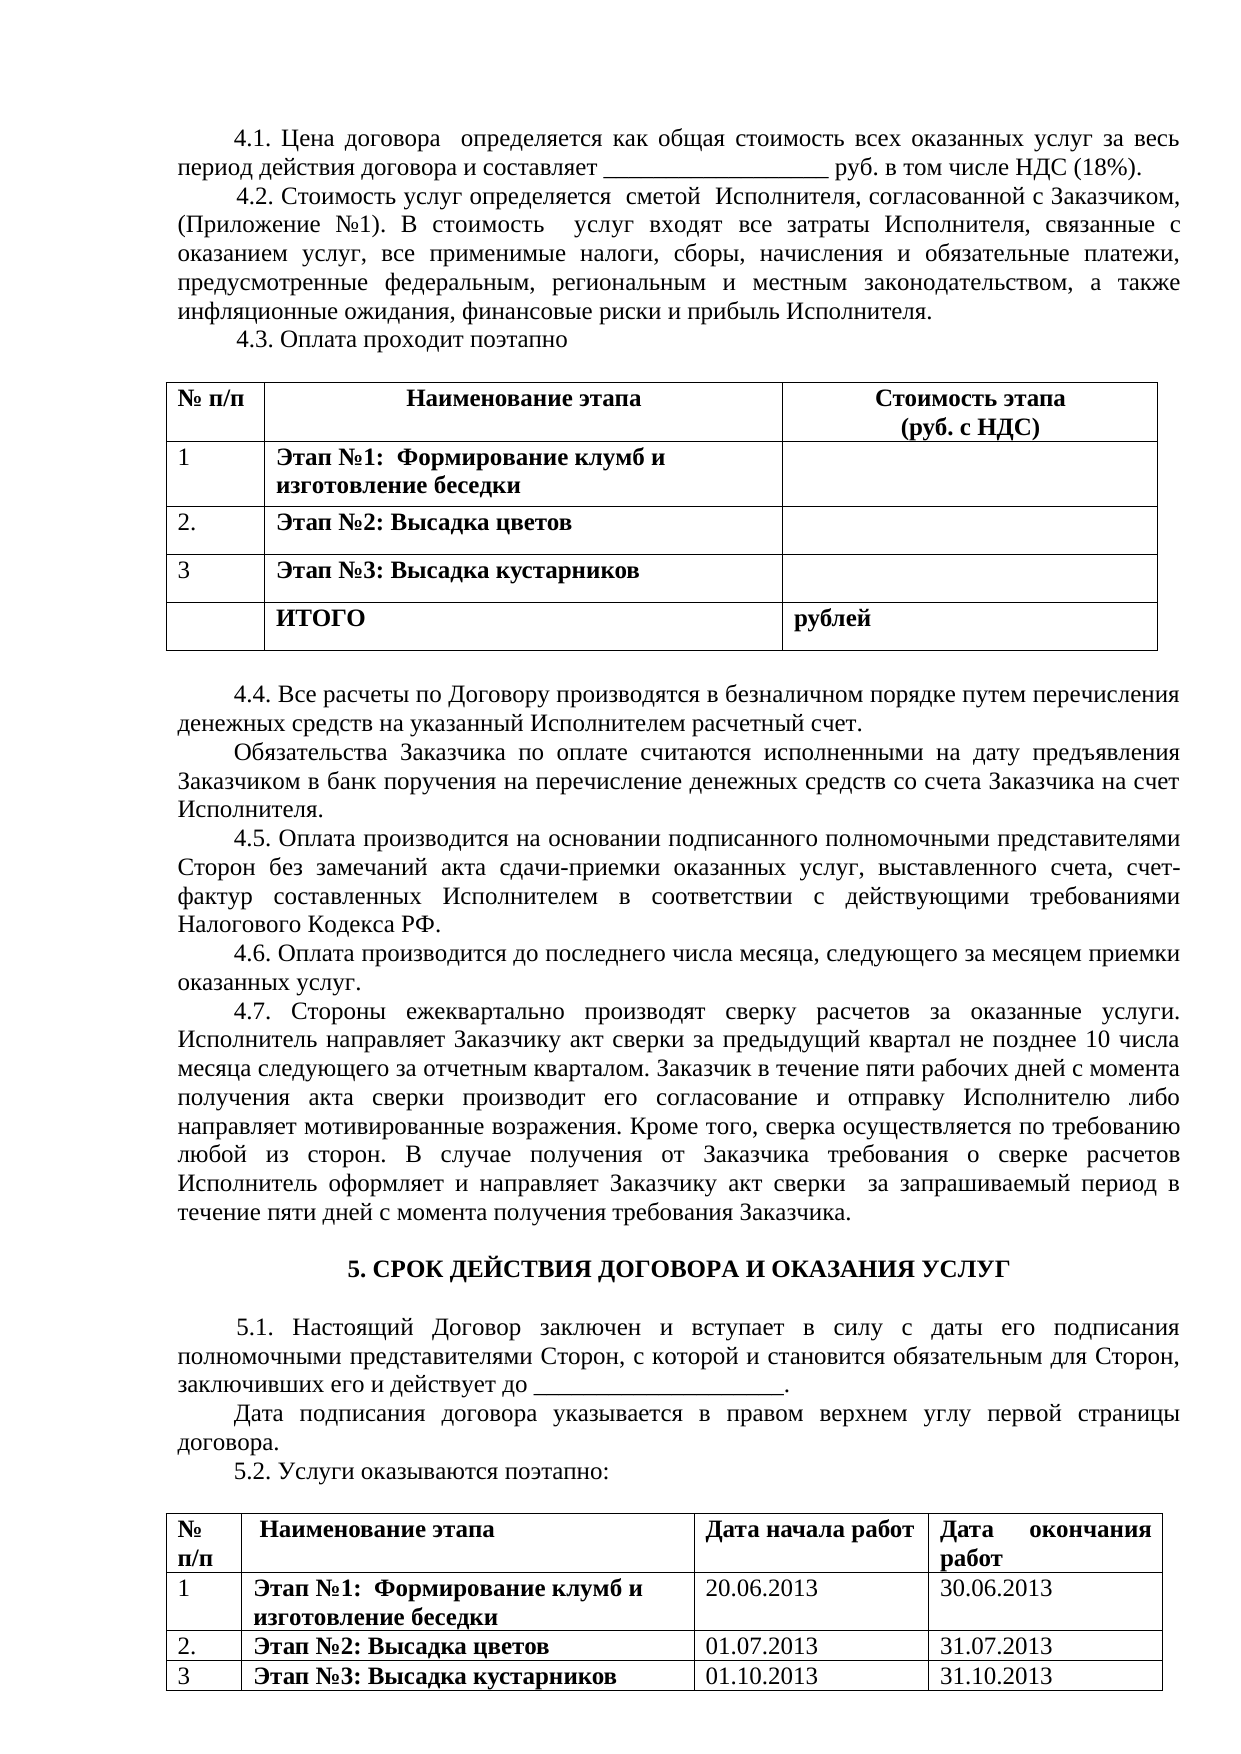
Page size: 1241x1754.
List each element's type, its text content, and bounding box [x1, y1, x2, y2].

table_cell 30.06.2013 [929, 1573, 1162, 1630]
table_cell 3 [167, 555, 264, 602]
table_cell 2. [167, 1631, 241, 1660]
table_cell Этап №3: Высадка кустарников [265, 555, 782, 602]
text 4.4. Все расчеты по Договору производятся в безналичном порядке путем перечисления денежных средств на указанный Исполнителем расчетный счет. [177, 679, 1181, 737]
table_cell Этап №1: Формирование клумб и изготовление беседки [265, 442, 782, 506]
table_header Наименование этапа [242, 1514, 694, 1572]
table_cell [167, 603, 264, 650]
table_cell ИТОГО [265, 603, 782, 650]
table_cell 01.10.2013 [695, 1661, 928, 1690]
text 5.2. Услуги оказываются поэтапно: [177, 1456, 1181, 1484]
text 4.6. Оплата производится до последнего числа месяца, следующего за месяцем приемки оказанных услуг. [177, 938, 1181, 996]
table_header Дата окончания работ [929, 1514, 1162, 1572]
table_header Стоимость этапа (руб. с НДС) [783, 383, 1157, 441]
table_cell Этап №3: Высадка кустарников [242, 1661, 694, 1690]
table_cell 01.07.2013 [695, 1631, 928, 1660]
table_cell 20.06.2013 [695, 1573, 928, 1630]
text 4.2. Стоимость услуг определяется сметой Исполнителя, согласованной с Заказчиком, (Приложение №1). В стоимость услуг входят все затраты Исполнителя, связанные с оказанием услуг, все применимые налоги, сборы, начисления и обязательные платежи, предусмотренные федеральным, региональным и местным законодательством, а также инфляционные ожидания, финансовые риски и прибыль Исполнителя. [177, 181, 1181, 324]
text 5.1. Настоящий Договор заключен и вступает в силу с даты его подписания полномочными представителями Сторон, с которой и становится обязательным для Сторон, заключивших его и действует до ____________________. [177, 1312, 1181, 1398]
table_header Наименование этапа [265, 383, 782, 441]
table_cell Этап №2: Высадка цветов [242, 1631, 694, 1660]
text 4.7. Стороны ежеквартально производят сверку расчетов за оказанные услуги. Исполнитель направляет Заказчику акт сверки за предыдущий квартал не позднее 10 числа месяца следующего за отчетным кварталом. Заказчик в течение пяти рабочих дней с момента получения акта сверки производит его согласование и отправку Исполнителю либо направляет мотивированные возражения. Кроме того, сверка осуществляется по требованию любой из сторон. В случае получения от Заказчика требования о сверке расчетов Исполнитель оформляет и направляет Заказчику акт сверки за запрашиваемый период в течение пяти дней с момента получения требования Заказчика. [177, 996, 1181, 1226]
table_cell Этап №1: Формирование клумб и изготовление беседки [242, 1573, 694, 1630]
table_cell [783, 507, 1157, 554]
text Обязательства Заказчика по оплате считаются исполненными на дату предъявления Заказчиком в банк поручения на перечисление денежных средств со счета Заказчика на счет Исполнителя. [177, 737, 1181, 823]
table_cell 2. [167, 507, 264, 554]
table_cell рублей [783, 603, 1157, 650]
text 4.5. Оплата производится на основании подписанного полномочными представителями Сторон без замечаний акта сдачи-приемки оказанных услуг, выставленного счета, счет-фактур составленных Исполнителем в соответствии с действующими требованиями Налогового Кодекса РФ. [177, 823, 1181, 938]
table_cell Этап №2: Высадка цветов [265, 507, 782, 554]
text 4.3. Оплата проходит поэтапно [177, 324, 1181, 353]
table_cell 3 [167, 1661, 241, 1690]
table_header Дата начала работ [695, 1514, 928, 1572]
table_cell [783, 555, 1157, 602]
table_header № п/п [167, 383, 264, 441]
text 5. СРОК ДЕЙСТВИЯ ДОГОВОРА И ОКАЗАНИЯ УСЛУГ [177, 1254, 1181, 1283]
table_header № п/п [167, 1514, 241, 1572]
table_cell [783, 442, 1157, 506]
text Дата подписания договора указывается в правом верхнем углу первой страницы договора. [177, 1398, 1181, 1456]
table_cell 1 [167, 442, 264, 506]
text 4.1. Цена договора определяется как общая стоимость всех оказанных услуг за весь период действия договора и составляет __________________ руб. в том числе НДС (18%). [177, 123, 1181, 181]
table_cell 31.10.2013 [929, 1661, 1162, 1690]
table_cell 31.07.2013 [929, 1631, 1162, 1660]
table_cell 1 [167, 1573, 241, 1630]
